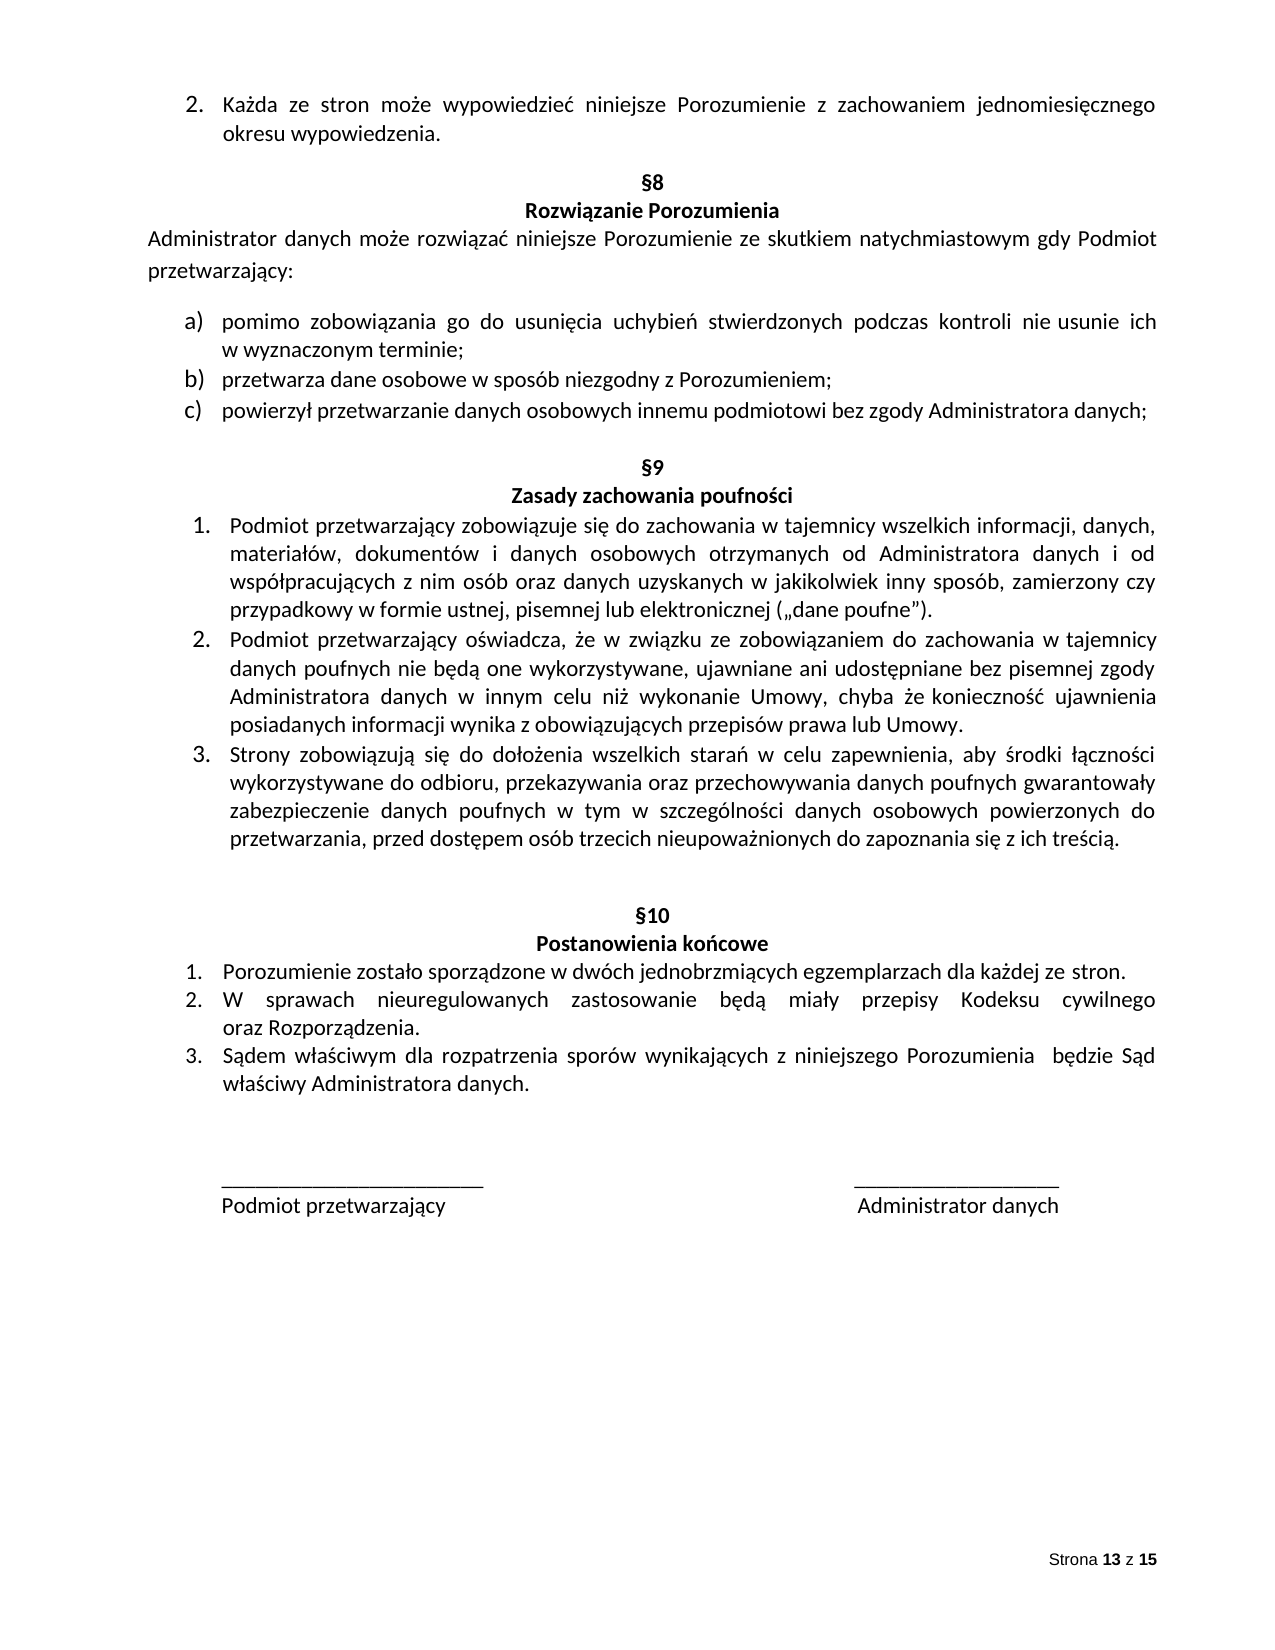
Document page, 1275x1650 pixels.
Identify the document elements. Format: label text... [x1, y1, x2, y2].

text _______________________ __________________ [148, 1163, 1157, 1191]
list przetwarza dane osobowe w sposób niezgodny z Porozumieniem; [184, 364, 1157, 394]
text §8 [148, 168, 1157, 196]
list powierzył przetwarzanie danych osobowych innemu podmiotowi bez zgody Administratora danych; [184, 394, 1157, 425]
list Sądem właściwym dla rozpatrzenia sporów wynikających z niniejszego Porozumienia będzie Sąd właściwy Administratora danych. [185, 1041, 1157, 1097]
text §9 [148, 453, 1157, 481]
list Każda ze stron może wypowiedzieć niniejsze Porozumienie z zachowaniem jednomiesięcznego okresu wypowiedzenia. [185, 89, 1157, 147]
text Zasady zachowania poufności [148, 481, 1157, 509]
text Rozwiązanie Porozumienia [148, 196, 1157, 224]
list W sprawach nieuregulowanych zastosowanie będą miały przepisy Kodeksu cywilnego oraz Rozporządzenia. [185, 985, 1157, 1041]
list Podmiot przetwarzający oświadcza, że w związku ze zobowiązaniem do zachowania w tajemnicy danych poufnych nie będą one wykorzystywane, ujawniane ani udostępniane bez pisemnej zgody Administratora danych w innym celu niż wykonanie Umowy, chyba że konieczność ujawnienia posiadanych informacji wynika z obowiązujących przepisów prawa lub Umowy. [192, 623, 1157, 738]
list Podmiot przetwarzający zobowiązuje się do zachowania w tajemnicy wszelkich informacji, danych, materiałów, dokumentów i danych osobowych otrzymanych od Administratora danych i od współpracujących z nim osób oraz danych uzyskanych w jakikolwiek inny sposób, zamierzony czy przypadkowy w formie ustnej, pisemnej lub elektronicznej („dane poufne”). [192, 509, 1157, 623]
text Podmiot przetwarzający Administrator danych [148, 1191, 1157, 1219]
text Postanowienia końcowe [148, 929, 1157, 957]
list Porozumienie zostało sporządzone w dwóch jednobrzmiących egzemplarzach dla każdej ze stron. [185, 957, 1157, 985]
list Strony zobowiązują się do dołożenia wszelkich starań w celu zapewnienia, aby środki łączności wykorzystywane do odbioru, przekazywania oraz przechowywania danych poufnych gwarantowały zabezpieczenie danych poufnych w tym w szczególności danych osobowych powierzonych do przetwarzania, przed dostępem osób trzecich nieupoważnionych do zapoznania się z ich treścią. [192, 738, 1157, 852]
list pomimo zobowiązania go do usunięcia uchybień stwierdzonych podczas kontroli nie usunie ich w wyznaczonym terminie; [184, 305, 1157, 364]
text Administrator danych może rozwiązać niniejsze Porozumienie ze skutkiem natychmiastowym gdy Podmiot przetwarzający: [148, 224, 1157, 284]
text §10 [148, 901, 1157, 929]
